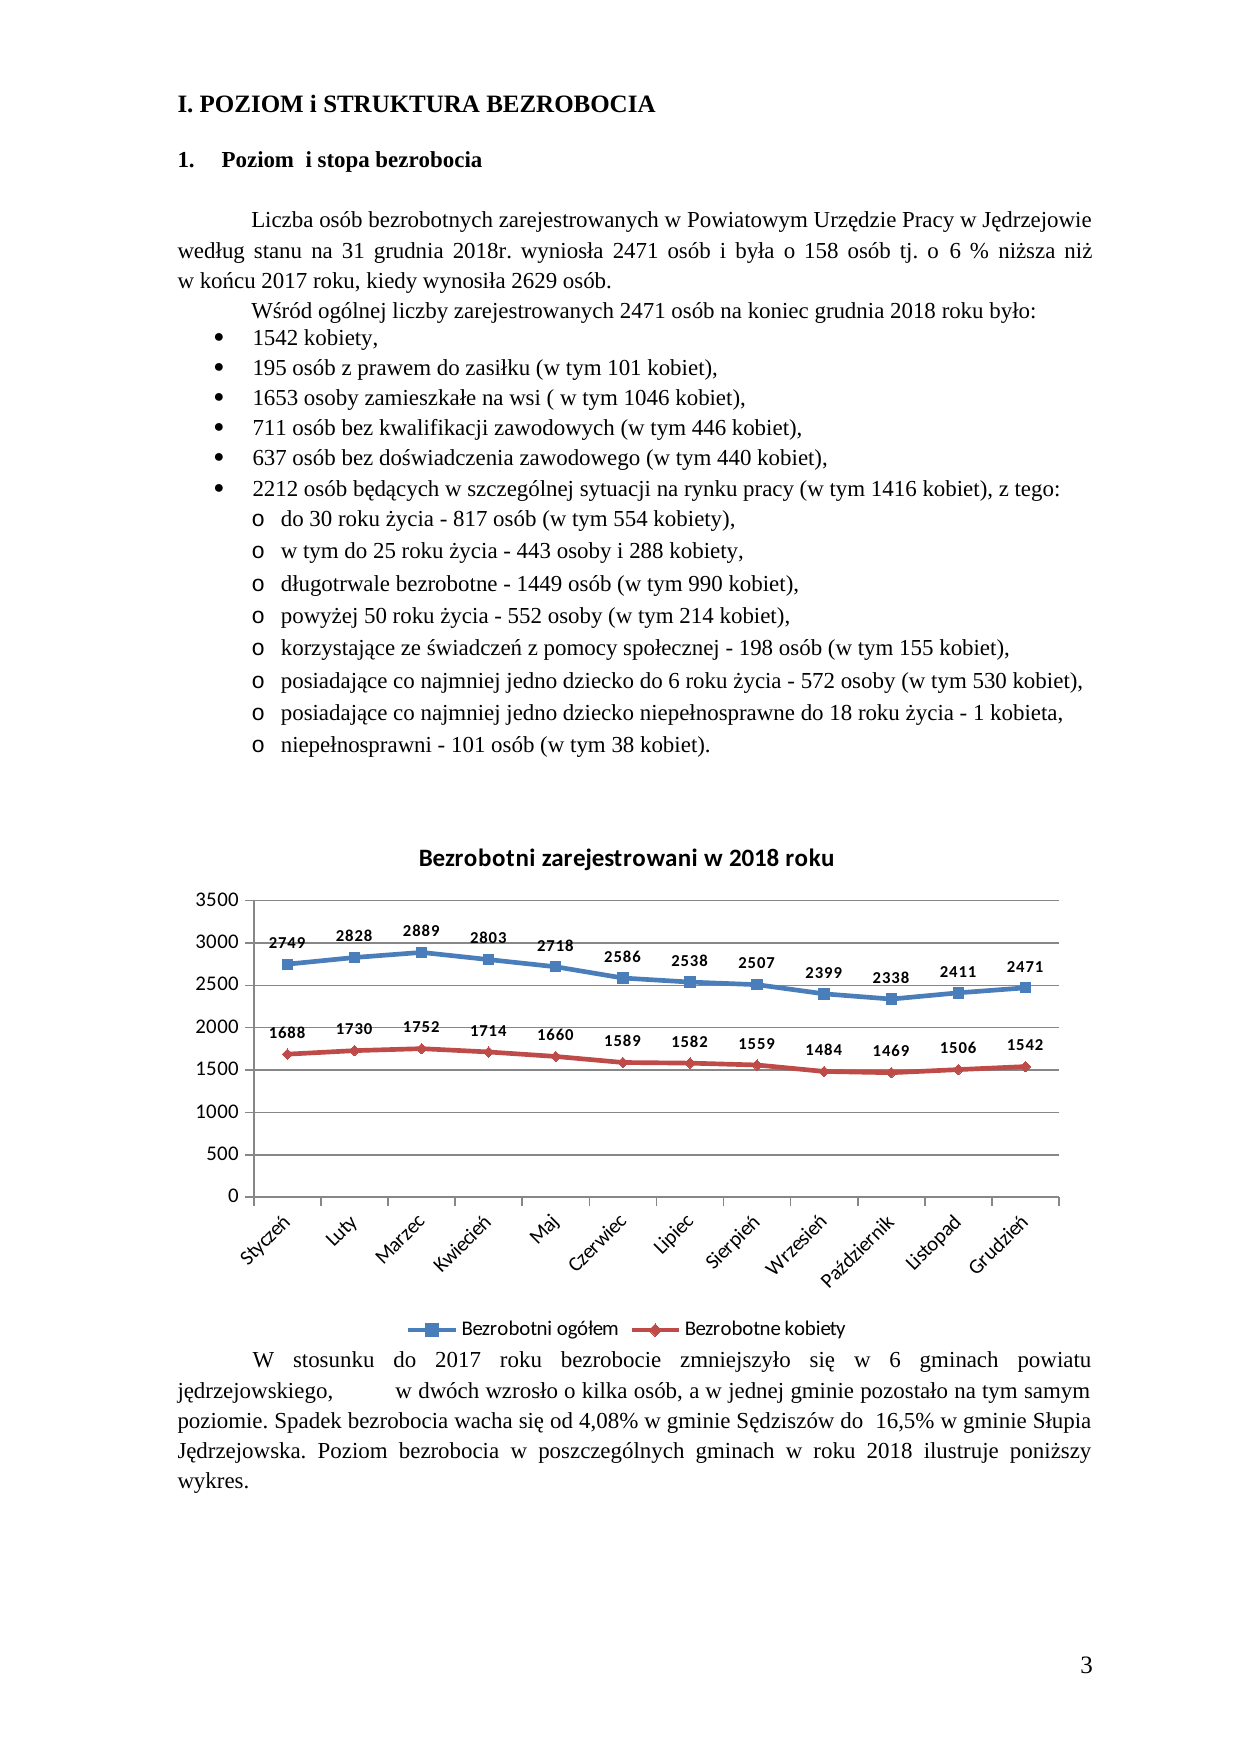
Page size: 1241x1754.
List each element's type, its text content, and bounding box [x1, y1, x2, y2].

list do 30 roku życia - 817 osób (w tym 554 kobiety), [251, 505, 1092, 533]
list 637 osób bez doświadczenia zawodowego (w tym 440 kobiet), [215, 444, 1092, 471]
text W stosunku do 2017 roku bezrobocie zmniejszyło się w 6 gminach powiatu jędrzejowskiego, w dwóch wzrosło o kilka osób, a w jednej gminie pozostało na tym samym poziomie. Spadek bezrobocia wacha się od 4,08% w gminie Sędziszów do 16,5% w gminie Słupia Jędrzejowska. Poziom bezrobocia w poszczególnych gminach w roku 2018 ilustruje poniższy wykres. [177, 1346, 1092, 1494]
list w tym do 25 roku życia - 443 osoby i 288 kobiety, [251, 537, 1092, 565]
text Wśród ogólnej liczby zarejestrowanych 2471 osób na koniec grudnia 2018 roku było: [177, 297, 1092, 323]
list długotrwale bezrobotne - 1449 osób (w tym 990 kobiet), [251, 569, 1092, 598]
list posiadające co najmniej jedno dziecko do 6 roku życia - 572 osoby (w tym 530 kobiet), [251, 667, 1092, 695]
list 195 osób z prawem do zasiłku (w tym 101 kobiet), [215, 354, 1092, 380]
text Liczba osób bezrobotnych zarejestrowanych w Powiatowym Urzędzie Pracy w Jędrzejowie według stanu na 31 grudnia 2018r. wyniosła 2471 osób i była o 158 osób tj. o 6 % niższa niż w końcu 2017 roku, kiedy wynosiła 2629 osób. [177, 207, 1092, 293]
list powyżej 50 roku życia - 552 osoby (w tym 214 kobiet), [251, 602, 1092, 630]
list Poziom i stopa bezrobocia [177, 146, 1092, 172]
list 711 osób bez kwalifikacji zawodowych (w tym 446 kobiet), [215, 414, 1092, 441]
list niepełnosprawni - 101 osób (w tym 38 kobiet). [251, 732, 1092, 760]
list 2212 osób będących w szczególnej sytuacji na rynku pracy (w tym 1416 kobiet), z tego: [215, 474, 1092, 501]
text I. POZIOM i STRUKTURA BEZROBOCIA [177, 89, 1092, 117]
list korzystające ze świadczeń z pomocy społecznej - 198 osób (w tym 155 kobiet), [251, 634, 1092, 663]
list 1542 kobiety, [215, 323, 1092, 350]
list posiadające co najmniej jedno dziecko niepełnosprawne do 18 roku życia - 1 kobieta, [251, 699, 1092, 727]
list 1653 osoby zamieszkałe na wsi ( w tym 1046 kobiet), [215, 384, 1092, 410]
